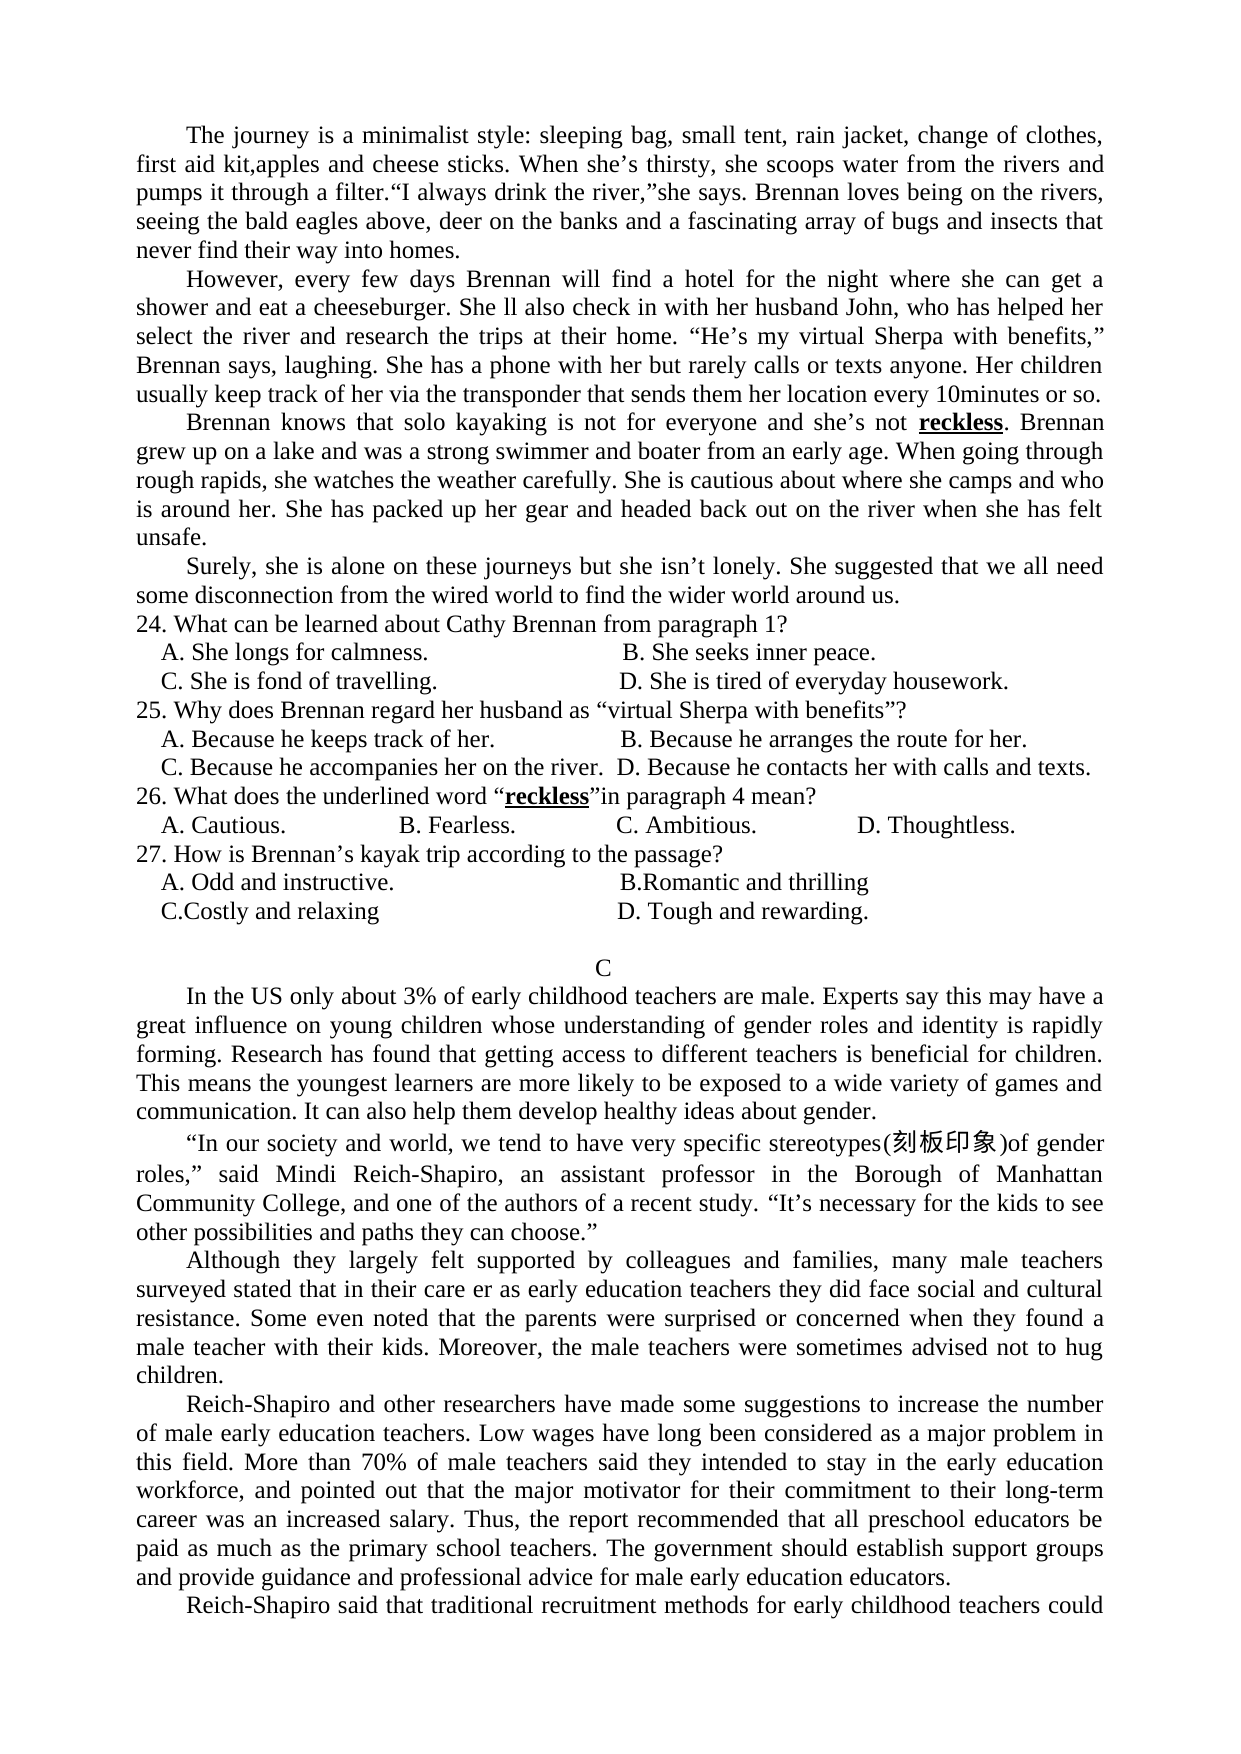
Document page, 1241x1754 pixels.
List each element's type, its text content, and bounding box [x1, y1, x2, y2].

text A. She longs for calmness. B. She seeks inner peace. [161, 637, 1104, 666]
text C.Costly and relaxing D. Tough and rewarding. [161, 896, 1104, 925]
text C. She is fond of travelling. D. She is tired of everyday housework. [161, 666, 1104, 695]
text Brennan knows that solo kayaking is not for everyone and she’s not reckless. Brennan grew up on a lake and was a strong swimmer and boater from an early age. When going through rough rapids, she watches the weather carefully. She is cautious about where she camps and who is around her. She has packed up her gear and headed back out on the river when she has felt unsafe. [136, 407, 1104, 551]
text “In our society and world, we tend to have very specific stereotypes(刻板印象)of gender roles,” said Mindi Reich-Shapiro, an assistant professor in the Borough of Manhattan Community College, and one of the authors of a recent study. “It’s necessary for the kids to see other possibilities and paths they can choose.” [136, 1125, 1104, 1245]
text C. Because he accompanies her on the river. D. Because he contacts her with calls and texts. [161, 752, 1104, 781]
text C [595, 953, 1104, 981]
text However, every few days Brennan will find a hotel for the night where she can get a shower and eat a cheeseburger. She ll also check in with her husband John, who has helped her select the river and research the trips at their home. “He’s my virtual Sherpa with benefits,” Brennan says, laughing. She has a phone with her but rarely calls or texts anyone. Her children usually keep track of her via the transponder that sends them her location every 10minutes or so. [136, 264, 1104, 407]
text Surely, she is alone on these journeys but she isn’t lonely. She suggested that we all need some disconnection from the wired world to find the wider world around us. [136, 551, 1104, 609]
text Reich-Shapiro and other researchers have made some suggestions to increase the number of male early education teachers. Low wages have long been considered as a major problem in this field. More than 70% of male teachers said they intended to stay in the early education workforce, and pointed out that the major motivator for their commitment to their long-term career was an increased salary. Thus, the report recommended that all preschool educators be paid as much as the primary school teachers. The government should establish support groups and provide guidance and professional advice for male early education educators. [136, 1389, 1104, 1590]
text A. Because he keeps track of her. B. Because he arranges the route for her. [161, 724, 1104, 752]
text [136, 1590, 1104, 1619]
text 27. How is Brennan’s kayak trip according to the passage? [136, 839, 1104, 867]
text A. Cautious. B. Fearless. C. Ambitious. D. Thoughtless. [161, 810, 1104, 839]
text The journey is a minimalist style: sleeping bag, small tent, rain jacket, change of clothes, first aid kit,apples and cheese sticks. When she’s thirsty, she scoops water from the rivers and pumps it through a filter.“I always drink the river,”she says. Brennan loves being on the rivers, seeing the bald eagles above, deer on the banks and a fascinating array of bugs and insects that never find their way into homes. [136, 120, 1104, 264]
text 25. Why does Brennan regard her husband as “virtual Sherpa with benefits”? [136, 695, 1104, 724]
text Although they largely felt supported by colleagues and families, many male teachers surveyed stated that in their care er as early education teachers they did face social and cultural resistance. Some even noted that the parents were surprised or concerned when they found a male teacher with their kids. Moreover, the male teachers were sometimes advised not to hug children. [136, 1245, 1104, 1389]
text 24. What can be learned about Cathy Brennan from paragraph 1? [136, 609, 1104, 637]
text In the US only about 3% of early childhood teachers are male. Experts say this may have a great influence on young children whose understanding of gender roles and identity is rapidly forming. Research has found that getting access to different teachers is beneficial for children. This means the youngest learners are more likely to be exposed to a wide variety of games and communication. It can also help them develop healthy ideas about gender. [136, 981, 1104, 1125]
text 26. What does the underlined word “reckless”in paragraph 4 mean? [136, 781, 1104, 810]
text A. Odd and instructive. B.Romantic and thrilling [161, 867, 1104, 896]
